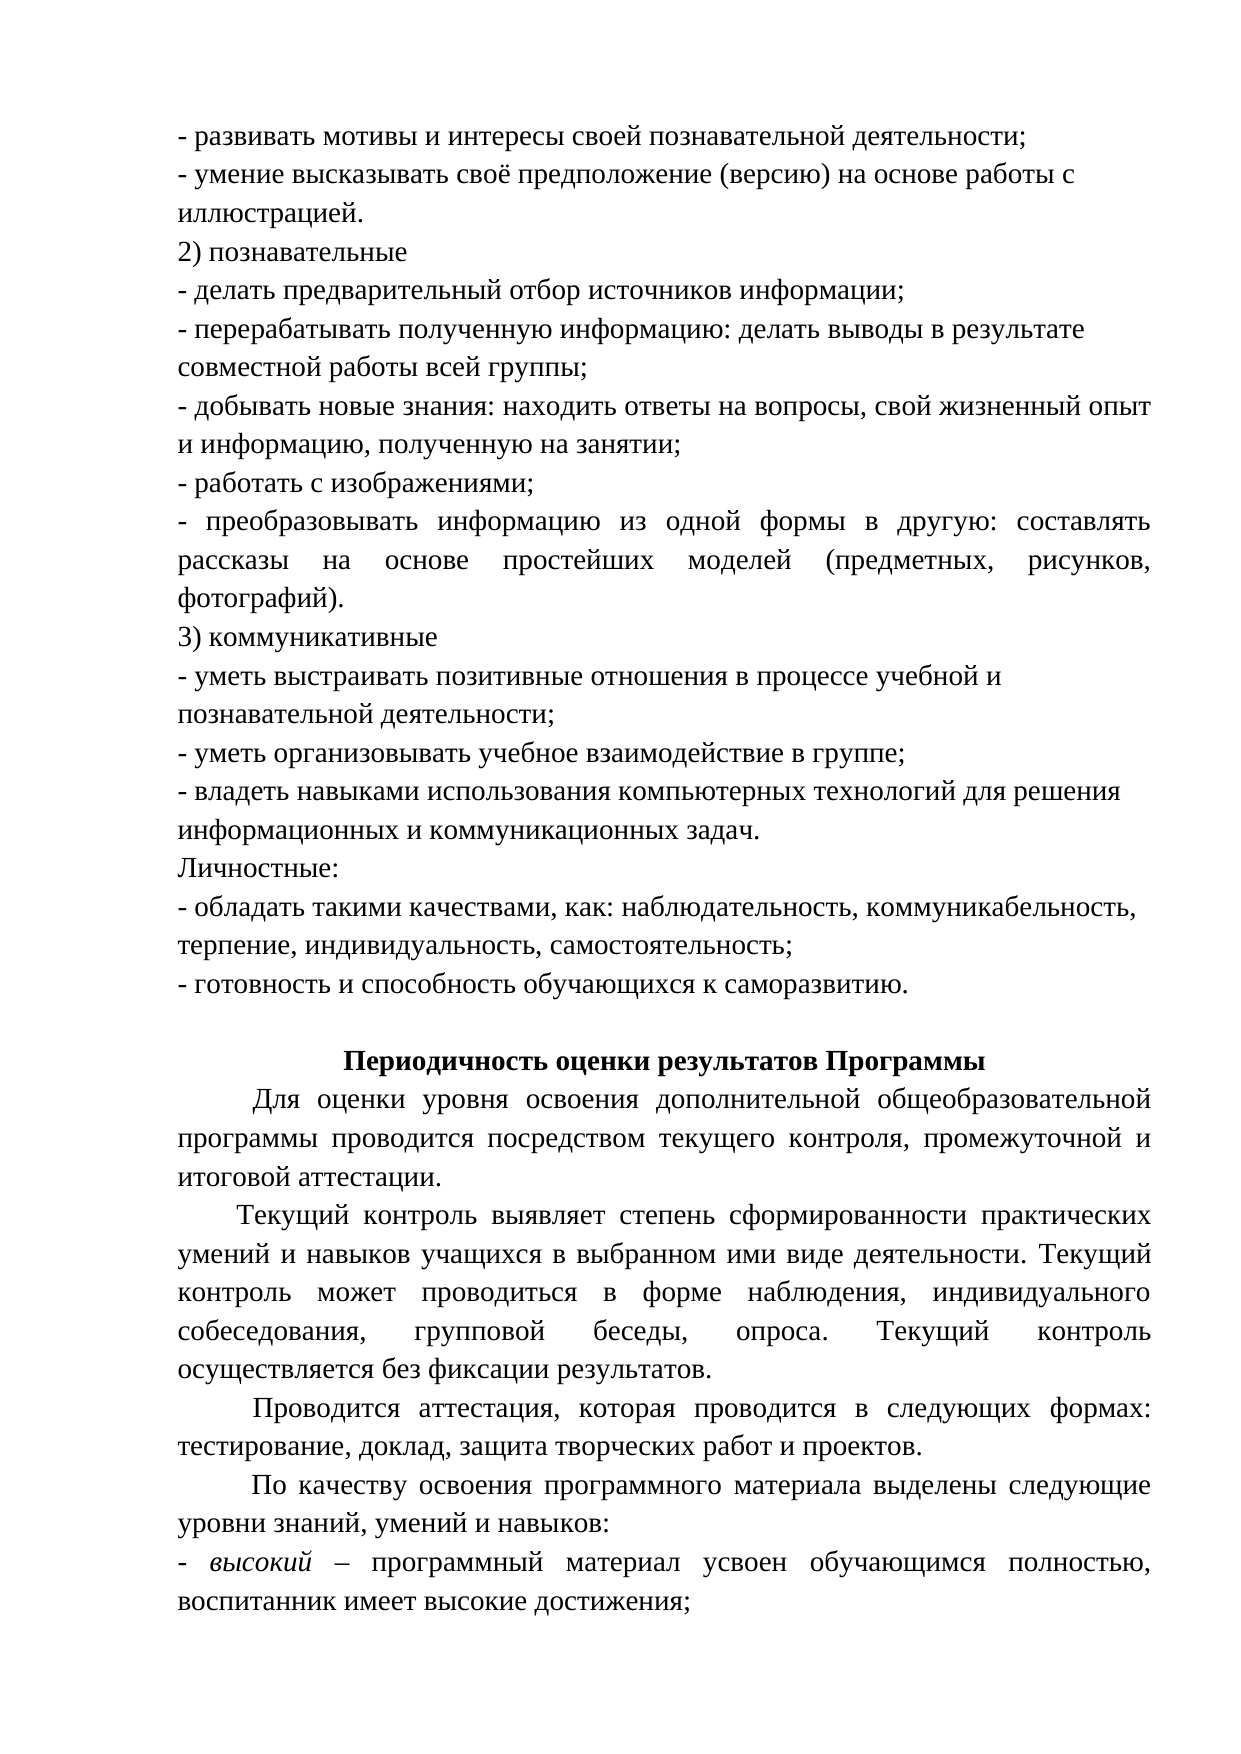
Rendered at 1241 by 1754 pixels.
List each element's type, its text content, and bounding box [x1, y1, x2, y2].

text Текущий контроль выявляет степень сформированности практических умений и навыков учащихся в выбранном ими виде деятельности. Текущий контроль может проводиться в форме наблюдения, индивидуального собеседования, групповой беседы, опроса. Текущий контроль осуществляется без фиксации результатов. [177, 1197, 1152, 1385]
text - работать с изображениями; [177, 465, 1152, 498]
text терпение, индивидуальность, самостоятельность; [177, 927, 1152, 961]
text - преобразовывать информацию из одной формы в другую: составлять рассказы на основе простейших моделей (предметных, рисунков, фотографий). [177, 503, 1152, 614]
text познавательной деятельности; [177, 696, 1152, 730]
text - уметь организовывать учебное взаимодействие в группе; [177, 735, 1152, 768]
text По качеству освоения программного материала выделены следующие уровни знаний, умений и навыков: [177, 1467, 1152, 1539]
text 3) коммуникативные [177, 619, 1152, 653]
text - перерабатывать полученную информацию: делать выводы в результате [177, 311, 1152, 344]
text - добывать новые знания: находить ответы на вопросы, свой жизненный опыт и информацию, полученную на занятии; [177, 388, 1152, 460]
text Личностные: [177, 850, 1152, 884]
text Проводится аттестация, которая проводится в следующих формах: тестирование, доклад, защита творческих работ и проектов. [177, 1390, 1152, 1462]
text информационных и коммуникационных задач. [177, 812, 1152, 845]
text совместной работы всей группы; [177, 349, 1152, 383]
text - делать предварительный отбор источников информации; [177, 272, 1152, 306]
text - обладать такими качествами, как: наблюдательность, коммуникабельность, [177, 889, 1152, 922]
text 2) познавательные [177, 234, 1152, 267]
text - уметь выстраивать позитивные отношения в процессе учебной и [177, 658, 1152, 691]
text - владеть навыками использования компьютерных технологий для решения [177, 773, 1152, 807]
text Для оценки уровня освоения дополнительной общеобразовательной программы проводится посредством текущего контроля, промежуточной и итоговой аттестации. [177, 1082, 1152, 1192]
text - умение высказывать своё предположение (версию) на основе работы с [177, 157, 1152, 190]
text иллюстрацией. [177, 195, 1152, 229]
text - готовность и способность обучающихся к саморазвитию. [177, 966, 1152, 999]
text - развивать мотивы и интересы своей познавательной деятельности; [177, 118, 1152, 152]
text Периодичность оценки результатов Программы [177, 1043, 1152, 1077]
text - высокий – программный материал усвоен обучающимся полностью, воспитанник имеет высокие достижения; [177, 1544, 1152, 1616]
